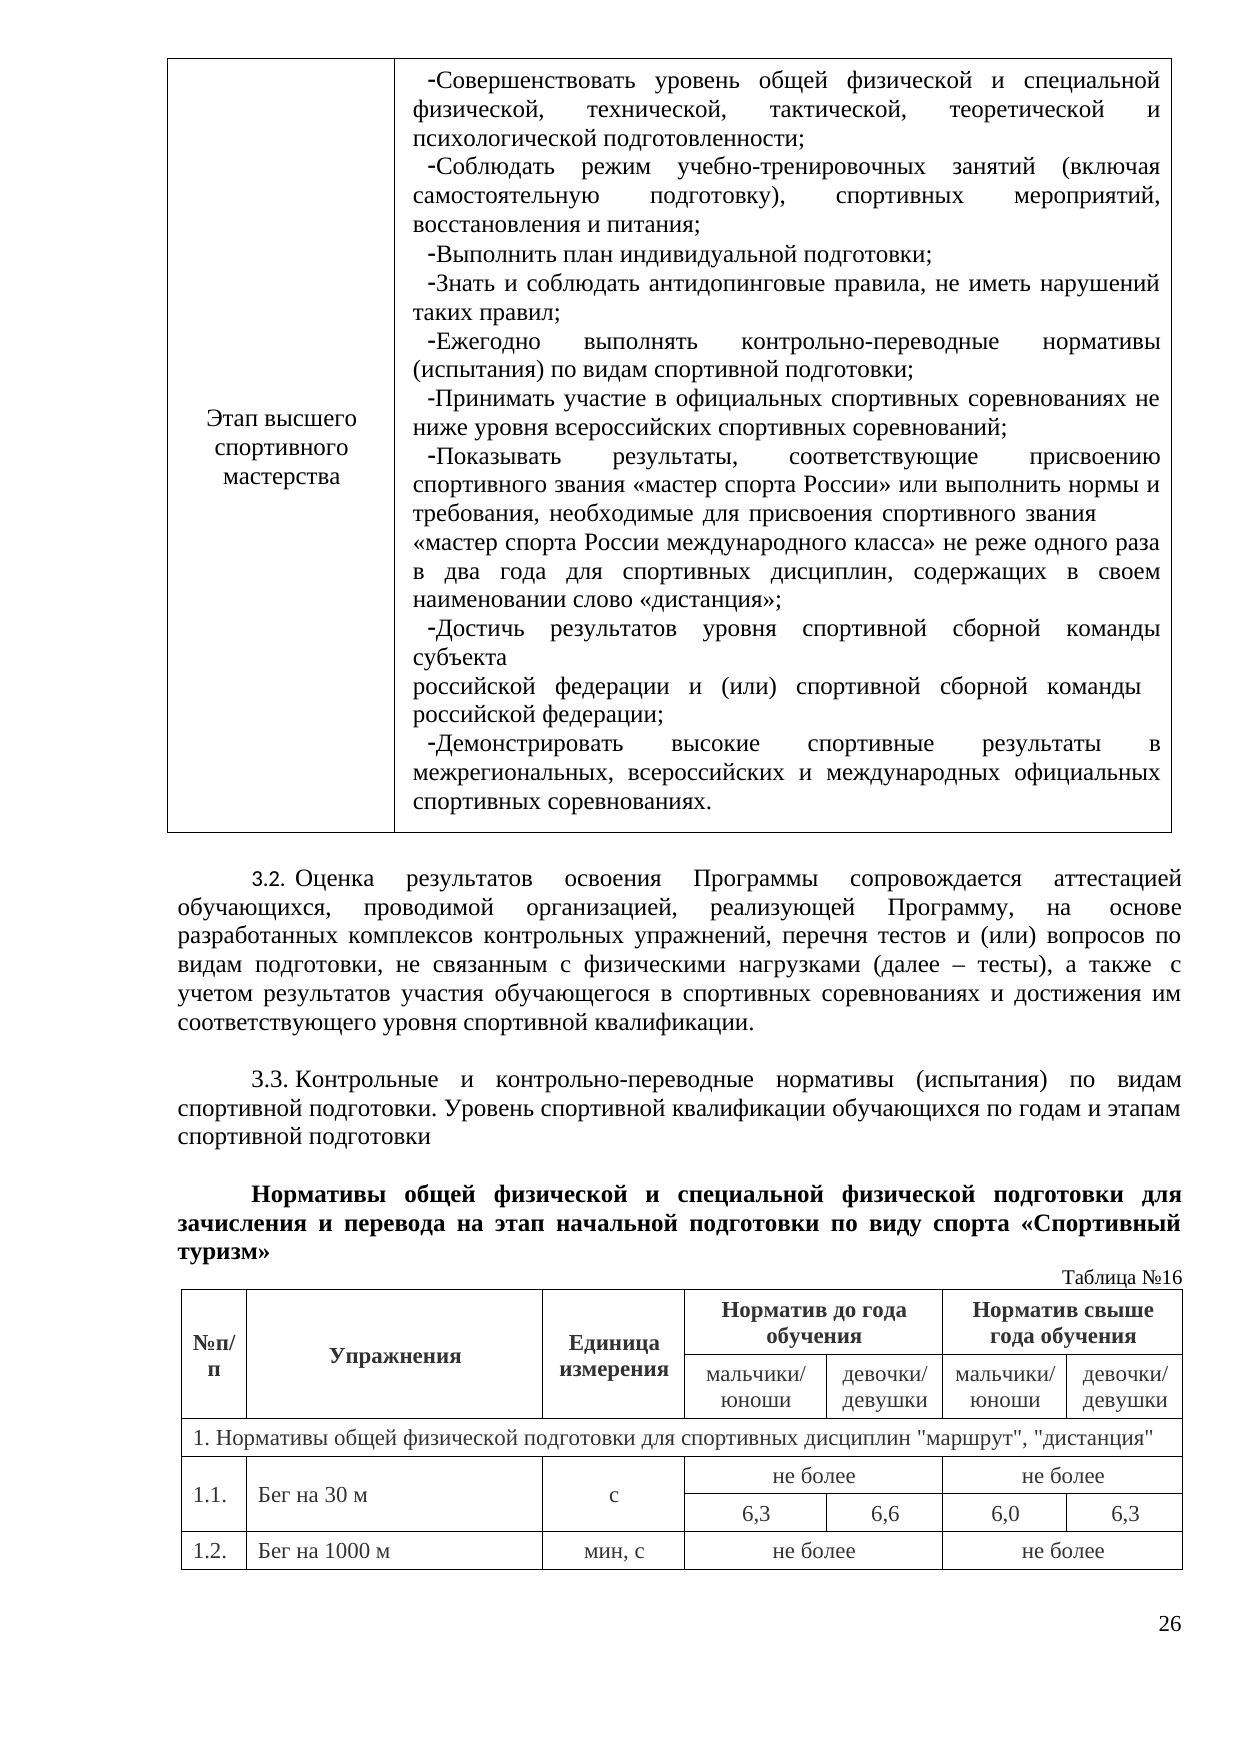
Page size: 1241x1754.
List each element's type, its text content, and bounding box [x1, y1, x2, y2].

table_cell не более [685, 1457, 942, 1493]
list Контрольные и контрольно-переводные нормативы (испытания) по видам спортивной подготовки. Уровень спортивной квалификации обучающихся по годам и этапам спортивной подготовки [177, 1064, 1182, 1150]
table_cell мальчики/ юноши [943, 1355, 1066, 1418]
table_cell не более [943, 1457, 1182, 1493]
table_cell мальчики/ юноши [685, 1355, 826, 1418]
table_cell с [543, 1457, 684, 1531]
table_header Единица измерения [543, 1290, 684, 1418]
table_cell не более [943, 1532, 1182, 1568]
subtitle Нормативы общей физической и специальной физической подготовки для зачисления и перевода на этап начальной подготовки по виду спорта «Спортивный туризм» [177, 1179, 1182, 1265]
table_header Норматив до года обучения [685, 1290, 942, 1354]
text Таблица №16 [177, 1265, 1182, 1289]
table_cell девочки/ девушки [1067, 1355, 1182, 1418]
table_header Норматив свыше года обучения [943, 1290, 1182, 1354]
table_cell 1.1. [182, 1457, 246, 1531]
list Оценка результатов освоения Программы сопровождается аттестацией обучающихся, проводимой организацией, реализующей Программу, на основе разработанных комплексов контрольных упражнений, перечня тестов и (или) вопросов по видам подготовки, не связанным с физическими нагрузками (далее – тесты), а также с учетом результатов участия обучающегося в спортивных соревнованиях и достижения им соответствующего уровня спортивной квалификации. [177, 863, 1182, 1036]
table_cell 1. Нормативы общей физической подготовки для спортивных дисциплин "маршрут", "дистанция" [182, 1419, 1182, 1456]
table_cell не более [685, 1532, 942, 1568]
table_cell 6,0 [943, 1494, 1066, 1531]
table_header Совершенствовать уровень общей физической и специальной физической, технической, тактической, теоретической и психологической подготовленности; Соблюдать режим учебно-тренировочных занятий (включая самостоятельную подготовку), спортивных мероприятий, восстановления и питания; Выполнить план индивидуальной подготовки; Знать и соблюдать антидопинговые правила, не иметь нарушений таких правил; Ежегодно выполнять контрольно-переводные нормативы (испытания) по видам спортивной подготовки; Принимать участие в официальных спортивных соревнованиях не ниже уровня всероссийских спортивных соревнований; Показывать результаты, соответствующие присвоению спортивного звания «мастер спорта России» или выполнить нормы и требования, необходимые для присвоения спортивного звания «мастер спорта России международного класса» не реже одного раза в два года для спортивных дисциплин, содержащих в своем наименовании слово «дистанция»; Достичь результатов уровня спортивной сборной команды субъекта российской федерации и (или) спортивной сборной команды российской федерации; Демонстрировать высокие спортивные результаты в межрегиональных, всероссийских и международных официальных спортивных соревнованиях. [395, 59, 1171, 832]
table_cell 6,6 [827, 1494, 942, 1531]
table_cell девочки/ девушки [827, 1355, 942, 1418]
table_cell Бег на 30 м [247, 1457, 542, 1531]
table_header Этап высшего спортивного мастерства [168, 59, 394, 832]
table_cell 6,3 [1067, 1494, 1182, 1531]
table_cell мин, с [543, 1532, 684, 1568]
table_cell 6,3 [685, 1494, 826, 1531]
table_cell Бег на 1000 м [247, 1532, 542, 1568]
table_header №п/ п [182, 1290, 246, 1418]
table_cell 1.2. [182, 1532, 246, 1568]
table_header Упражнения [247, 1290, 542, 1418]
